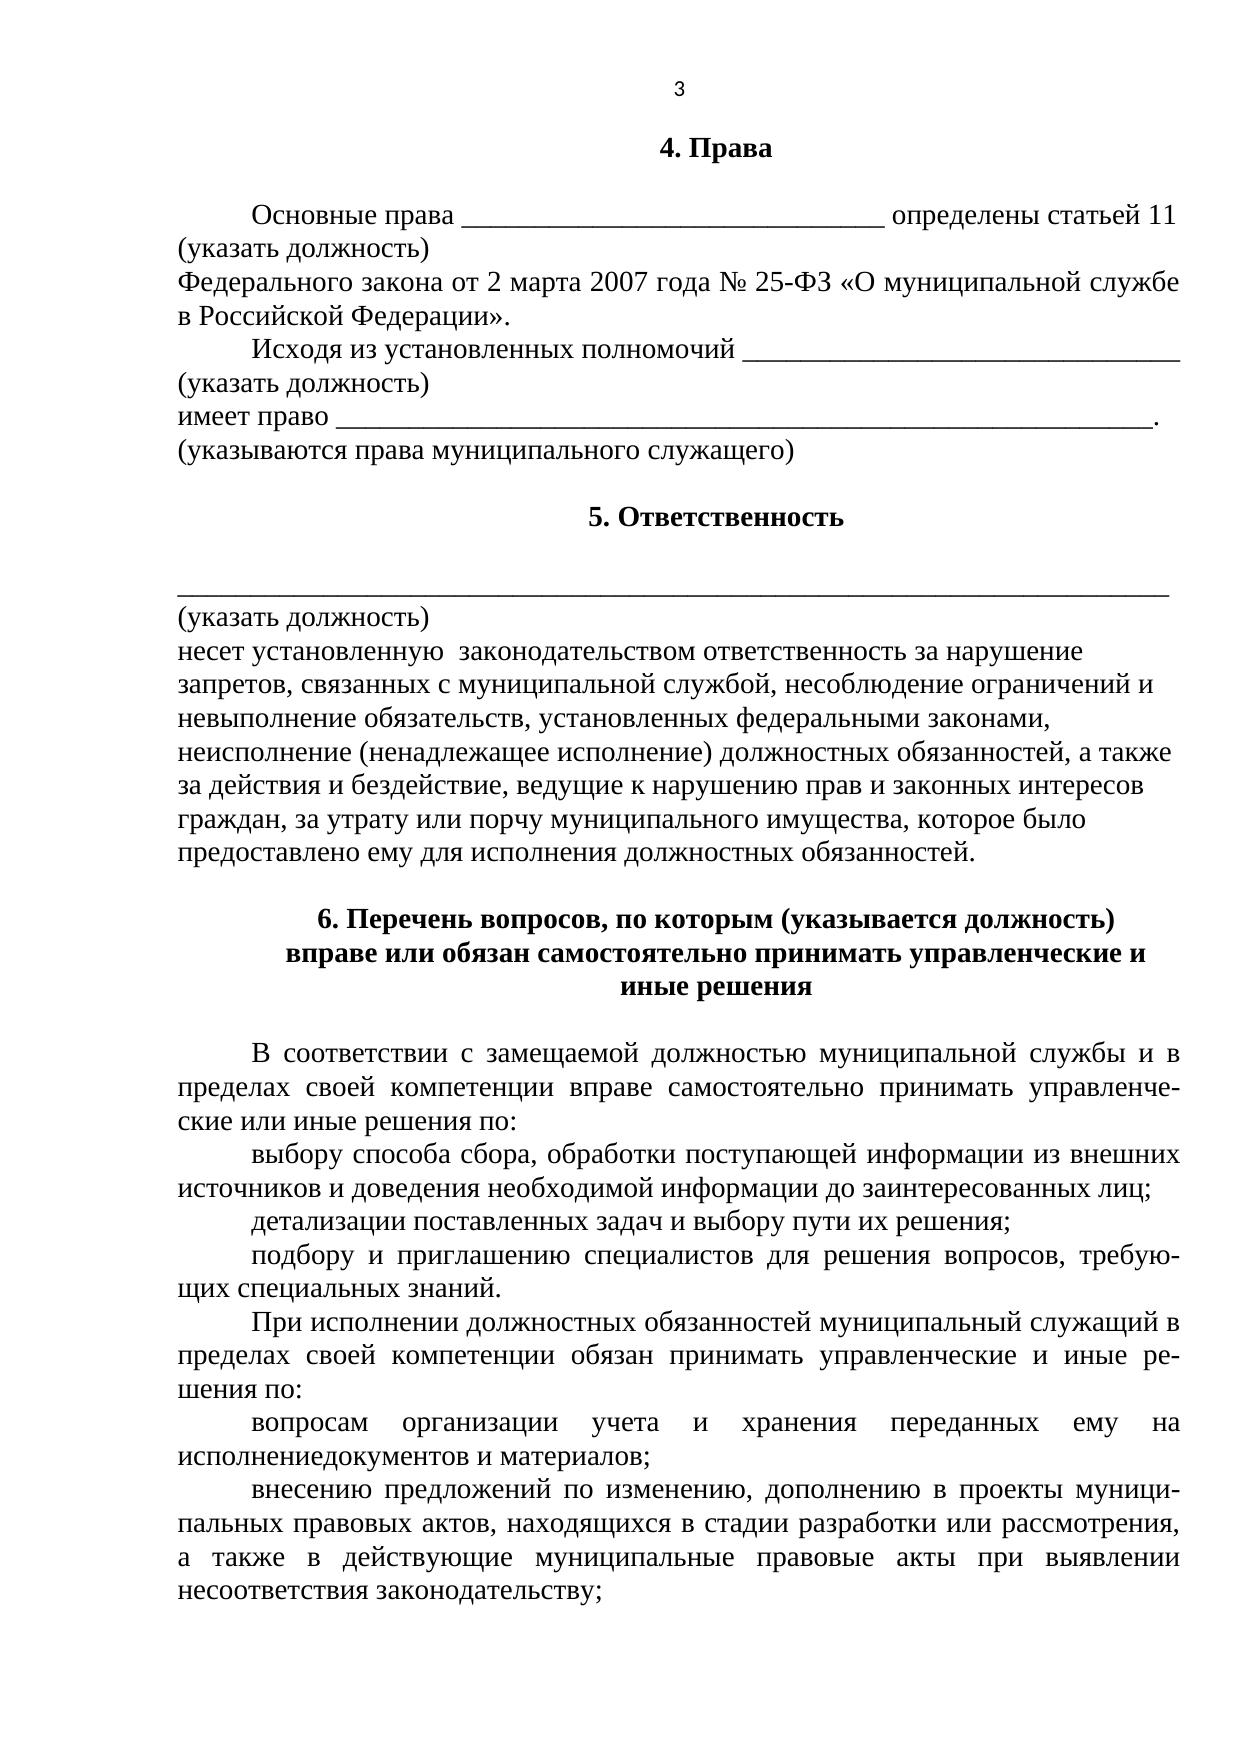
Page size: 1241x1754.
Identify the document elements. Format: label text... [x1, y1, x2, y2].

text 5. Ответственность [177, 499, 1181, 532]
text выбору способа сбора, обработки поступающей информации из внешних источников и доведения необходимой информации до заинтересованных лиц; [177, 1136, 1181, 1203]
text (указать должность) [177, 365, 1181, 398]
text 6. Перечень вопросов, по которым (указывается должность) [177, 901, 1181, 935]
text (указать должность) несет установленную законодательством ответственность за нарушение запретов, связанных с муниципальной службой, несоблюдение ограничений и невыполнение обязательств, установленных федеральными законами, неисполнение (ненадлежащее исполнение) должностных обязанностей, а также за действия и бездействие, ведущие к нарушению прав и законных интересов граждан, за утрату или порчу муниципального имущества, которое было предоставлено ему для исполнения должностных обязанностей. [177, 599, 1181, 868]
text Исходя из установленных полномочий ______________________________ [177, 331, 1181, 365]
text Основные права _____________________________ определены статьей 11 [177, 197, 1181, 231]
text В соответствии с замещаемой должностью муниципальной службы и в пределах своей компетенции вправе самостоятельно принимать управленче-ские или иные решения по: [177, 1036, 1181, 1136]
text 4. Права [177, 130, 1181, 163]
text При исполнении должностных обязанностей муниципальный служащий в пределах своей компетенции обязан принимать управленческие и иные ре-шения по: [177, 1304, 1181, 1404]
text Федерального закона от 2 марта 2007 года № 25-ФЗ «О муниципальной службе в Российской Федерации». [177, 264, 1181, 331]
text внесению предложений по изменению, дополнению в проекты муници-пальных правовых актов, находящихся в стадии разработки или рассмотрения, а также в действующие муниципальные правовые акты при выявлении несоответствия законодательству; [177, 1472, 1181, 1606]
text (указываются права муниципального служащего) [177, 432, 1181, 465]
text подбору и приглашению специалистов для решения вопросов, требую-щих специальных знаний. [177, 1237, 1181, 1304]
text имеет право ________________________________________________________. [177, 398, 1181, 432]
text вправе или обязан самостоятельно принимать управленческие и [177, 935, 1181, 968]
text детализации поставленных задач и выбору пути их решения; [177, 1203, 1181, 1237]
text иные решения [177, 968, 1181, 1002]
text вопросам организации учета и хранения переданных ему на исполнениедокументов и материалов; [177, 1404, 1181, 1472]
text (указать должность) [177, 231, 1181, 264]
text ____________________________________________________________________ [177, 566, 1181, 599]
